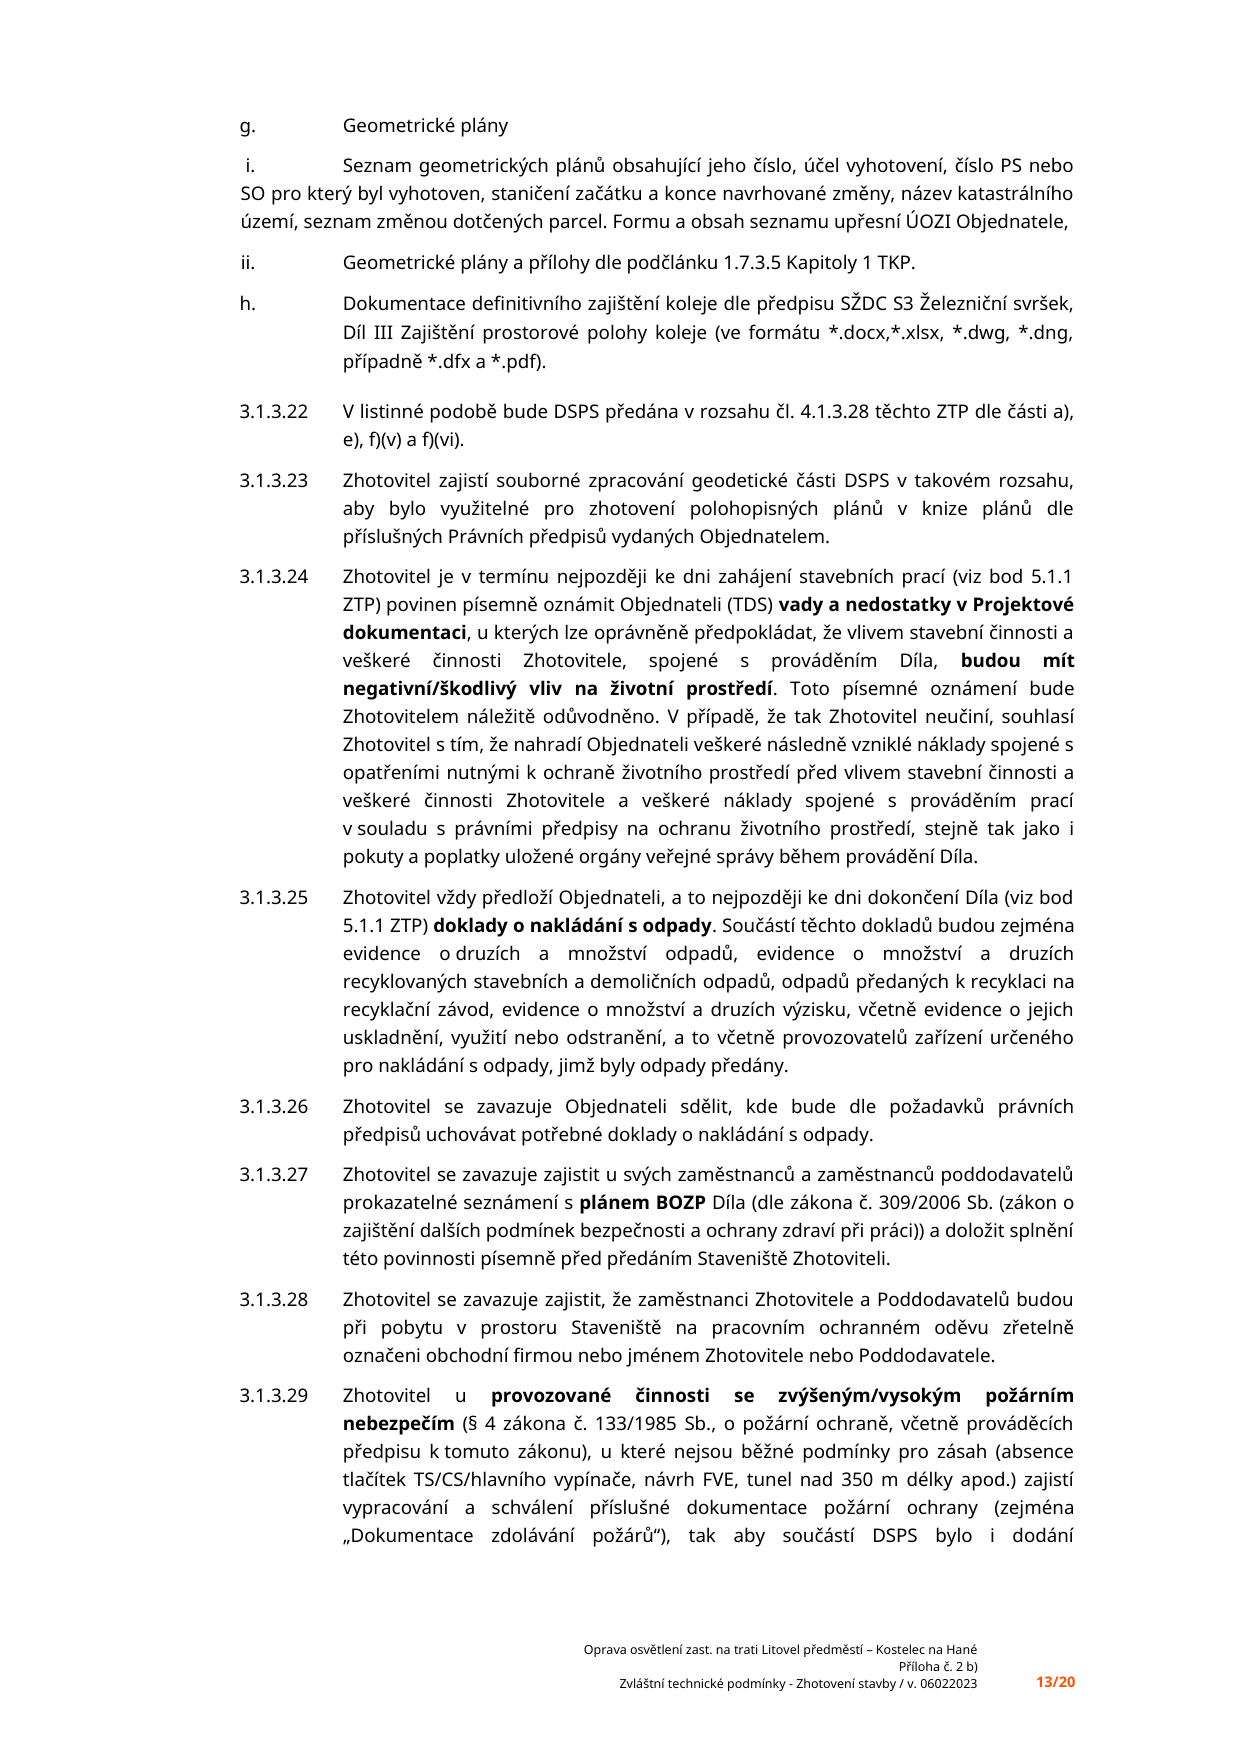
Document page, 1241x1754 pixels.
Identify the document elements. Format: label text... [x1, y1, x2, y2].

text V listinné podobě bude DSPS předána v rozsahu čl. 4.1.3.28 těchto ZTP dle části a), e), f)(v) a f)(vi). [239, 398, 1075, 452]
text Zhotovitel zajistí souborné zpracování geodetické části DSPS v takovém rozsahu, aby bylo využitelné pro zhotovení polohopisných plánů v knize plánů dle příslušných Právních předpisů vydaných Objednatelem. [239, 467, 1075, 548]
text Zhotovitel vždy předloží Objednateli, a to nejpozději ke dni dokončení Díla (viz bod 5.1.1 ZTP) doklady o nakládání s odpady. Součástí těchto dokladů budou zejména evidence o druzích a množství odpadů, evidence o množství a druzích recyklovaných stavebních a demoličních odpadů, odpadů předaných k recyklaci na recyklační závod, evidence o množství a druzích výzisku, včetně evidence o jejich uskladnění, využití nebo odstranění, a to včetně provozovatelů zařízení určeného pro nakládání s odpady, jimž byly odpady předány. [239, 884, 1075, 1078]
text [239, 1383, 1075, 1548]
text Zhotovitel je v termínu nejpozději ke dni zahájení stavebních prací (viz bod 5.1.1 ZTP) povinen písemně oznámit Objednateli (TDS) vady a nedostatky v Projektové dokumentaci, u kterých lze oprávněně předpokládat, že vlivem stavební činnosti a veškeré činnosti Zhotovitele, spojené s prováděním Díla, budou mít negativní/škodlivý vliv na životní prostředí. Toto písemné oznámení bude Zhotovitelem náležitě odůvodněno. V případě, že tak Zhotovitel neučiní, souhlasí Zhotovitel s tím, že nahradí Objednateli veškeré následně vzniklé náklady spojené s opatřeními nutnými k ochraně životního prostředí před vlivem stavební činnosti a veškeré činnosti Zhotovitele a veškeré náklady spojené s prováděním prací v souladu s právními předpisy na ochranu životního prostředí, stejně tak jako i pokuty a poplatky uložené orgány veřejné správy během provádění Díla. [239, 563, 1075, 869]
text Zhotovitel se zavazuje zajistit u svých zaměstnanců a zaměstnanců poddodavatelů prokazatelné seznámení s plánem BOZP Díla (dle zákona č. 309/2006 Sb. (zákon o zajištění dalších podmínek bezpečnosti a ochrany zdraví při práci)) a doložit splnění této povinnosti písemně před předáním Staveniště Zhotoviteli. [239, 1161, 1075, 1271]
text Zhotovitel se zavazuje zajistit, že zaměstnanci Zhotovitele a Poddodavatelů budou při pobytu v prostoru Staveniště na pracovním ochranném oděvu zřetelně označeni obchodní firmou nebo jménem Zhotovitele nebo Poddodavatele. [239, 1286, 1075, 1368]
list Geometrické plány [239, 112, 1075, 138]
list Dokumentace definitivního zajištění koleje dle předpisu SŽDC S3 Železniční svršek, Díl III Zajištění prostorové polohy koleje (ve formátu *.docx,*.xlsx, *.dwg, *.dng, případně *.dfx a *.pdf). [239, 290, 1075, 374]
text Zhotovitel se zavazuje Objednateli sdělit, kde bude dle požadavků právních předpisů uchovávat potřebné doklady o nakládání s odpady. [239, 1093, 1075, 1146]
list Geometrické plány a přílohy dle podčlánku 1.7.3.5 Kapitoly 1 TKP. [240, 249, 1075, 275]
list Seznam geometrických plánů obsahující jeho číslo, účel vyhotovení, číslo PS nebo SO pro který byl vyhotoven, staničení začátku a konce navrhované změny, název katastrálního území, seznam změnou dotčených parcel. Formu a obsah seznamu upřesní ÚOZI Objednatele, [240, 153, 1075, 234]
